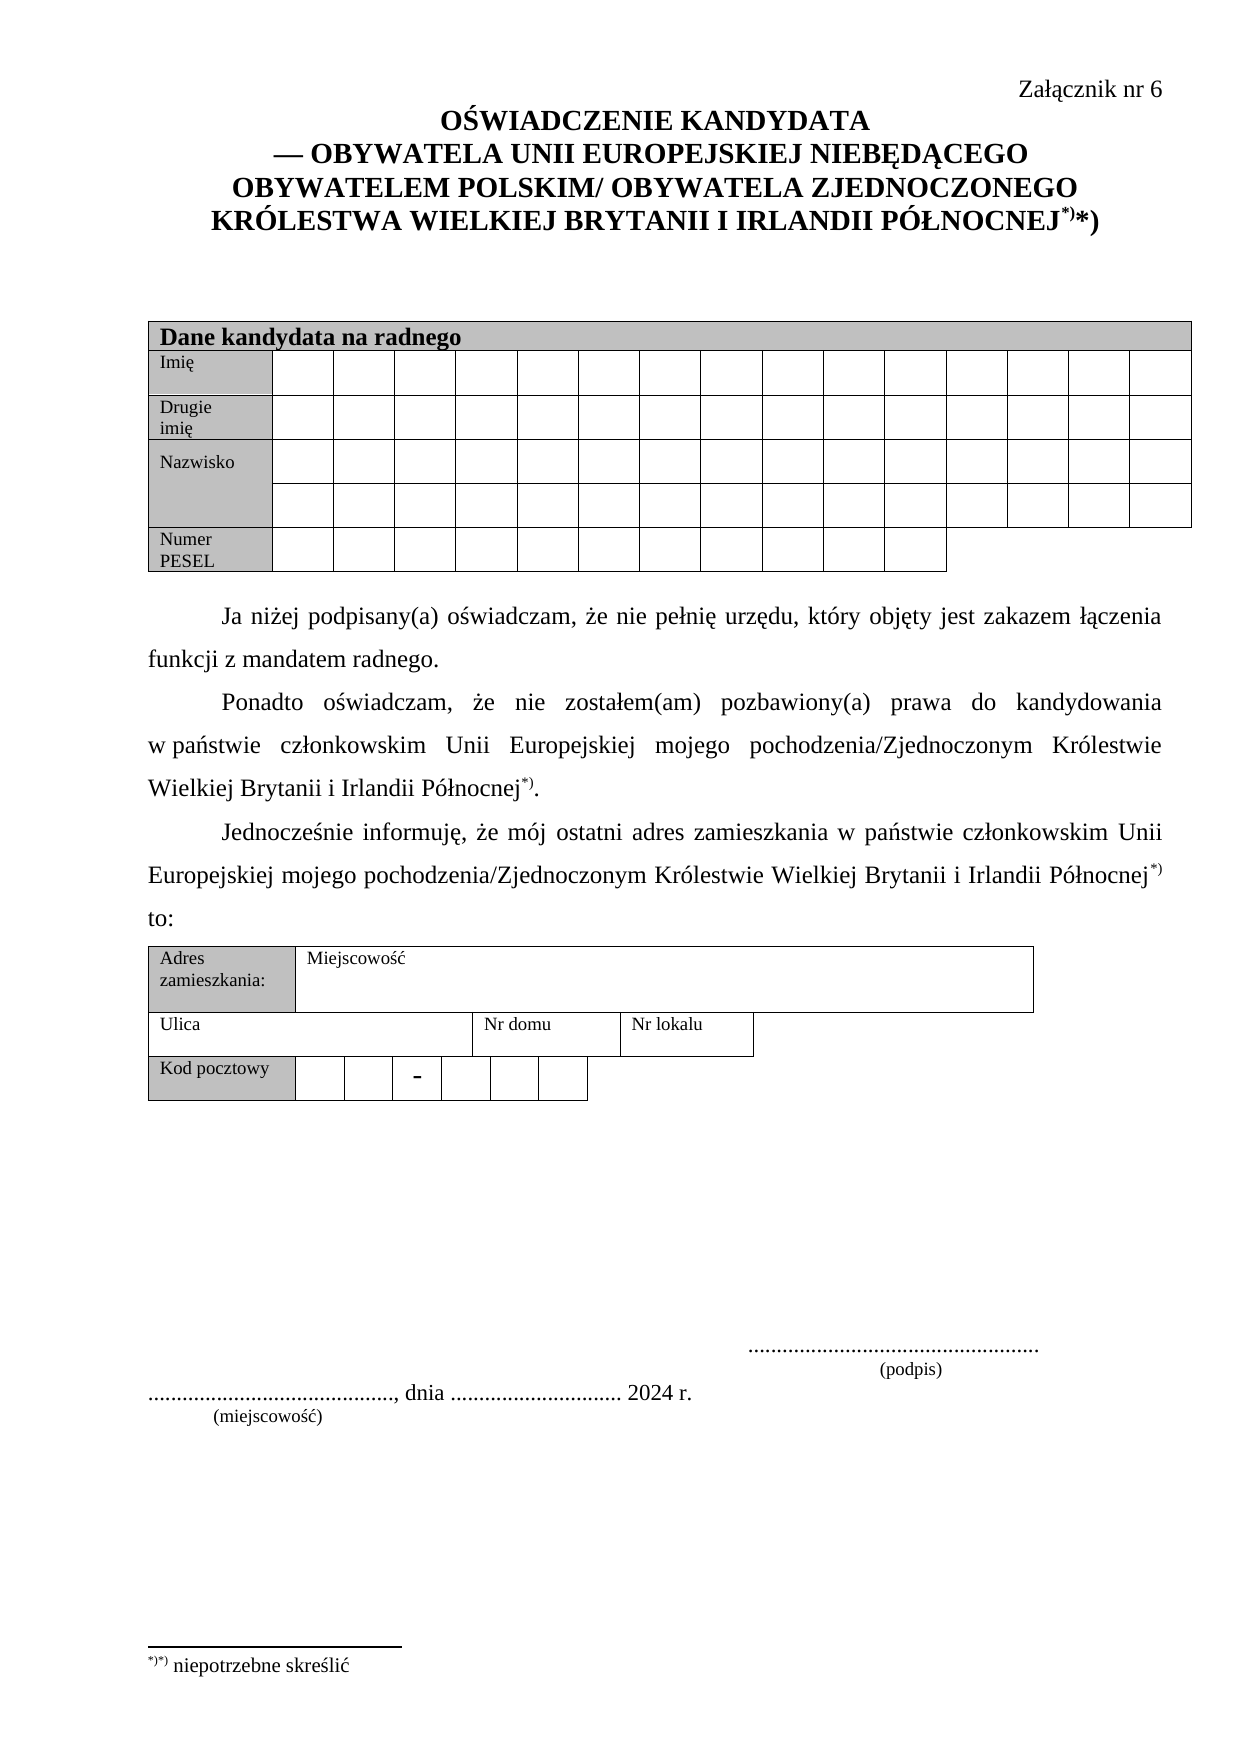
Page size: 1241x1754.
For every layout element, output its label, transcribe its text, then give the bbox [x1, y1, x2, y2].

table_header Adres zamieszkania: [149, 947, 295, 1012]
table_cell [395, 528, 455, 571]
table_cell [640, 351, 700, 394]
text OŚWIADCZENIE KANDYDATA [148, 103, 1162, 136]
table_cell Drugie imię [149, 396, 272, 439]
table_cell [640, 440, 700, 483]
table_cell [824, 484, 884, 527]
table_cell [885, 396, 946, 439]
table_cell [273, 440, 333, 483]
table_cell [579, 351, 639, 394]
table_cell Numer PESEL [149, 528, 272, 571]
table_header Dane kandydata na radnego [149, 322, 1191, 350]
table_cell [701, 351, 762, 394]
table_cell Nr lokalu [621, 1013, 753, 1056]
table_cell [1069, 484, 1129, 527]
table_cell [824, 396, 884, 439]
table_cell [824, 351, 884, 394]
table_cell [701, 528, 762, 571]
table_cell [579, 440, 639, 483]
table_cell [824, 440, 884, 483]
table_cell [456, 440, 517, 483]
table_cell [273, 351, 333, 394]
table_cell [824, 528, 884, 571]
table_cell [640, 396, 700, 439]
table_cell [763, 528, 823, 571]
table_cell [947, 396, 1007, 439]
table_cell Imię [149, 351, 272, 394]
table_cell [701, 396, 762, 439]
table_cell [395, 484, 455, 527]
table_cell [539, 1057, 587, 1100]
table_cell [395, 351, 455, 394]
text Ja niżej podpisany(a) oświadczam, że nie pełnię urzędu, który objęty jest zakazem łączenia funkcji z mandatem radnego. [148, 601, 1162, 673]
table_cell Kod pocztowy [149, 1057, 295, 1100]
table_cell [518, 484, 578, 527]
table_cell [640, 484, 700, 527]
table_cell [947, 440, 1007, 483]
table_cell [456, 351, 517, 394]
table_cell [456, 396, 517, 439]
table_cell [442, 1057, 490, 1100]
table_cell [885, 440, 946, 483]
table_cell [395, 440, 455, 483]
table_cell Ulica [149, 1013, 472, 1056]
table_cell [273, 484, 333, 527]
table_cell - [393, 1057, 441, 1100]
table_cell [334, 351, 394, 394]
table_cell [273, 396, 333, 439]
text Jednocześnie informuję, że mój ostatni adres zamieszkania w państwie członkowskim Unii Europejskiej mojego pochodzenia/Zjednoczonym Królestwie Wielkiej Brytanii i Irlandii Północnej*) to: [148, 817, 1162, 932]
table_cell [947, 484, 1007, 527]
text ................................................... [748, 1331, 1162, 1357]
table_cell [1008, 440, 1068, 483]
table_cell [1069, 396, 1129, 439]
table_cell [763, 484, 823, 527]
table_cell [1069, 440, 1129, 483]
table_cell [518, 440, 578, 483]
table_cell [1130, 396, 1191, 439]
table_cell [947, 351, 1007, 394]
text (miejscowość) [148, 1405, 1162, 1427]
table_cell [296, 1057, 344, 1100]
table_cell [701, 440, 762, 483]
table_cell [1008, 396, 1068, 439]
table_cell [518, 528, 578, 571]
table_cell [273, 528, 333, 571]
table_cell [579, 528, 639, 571]
table_cell [334, 484, 394, 527]
table_cell Nr domu [473, 1013, 620, 1056]
text (podpis) [748, 1357, 1162, 1379]
table_cell [345, 1057, 392, 1100]
text — OBYWATELA UNII EUROPEJSKIEJ NIEBĘDĄCEGO OBYWATELEM POLSKIM/ OBYWATELA ZJEDNOCZONEGO KRÓLESTWA WIELKIEJ BRYTANII I IRLANDII PÓŁNOCNEJ*) [148, 136, 1162, 266]
table_cell [491, 1057, 538, 1100]
table_cell [763, 440, 823, 483]
text Ponadto oświadczam, że nie zostałem(am) pozbawiony(a) prawa do kandydowania w państwie członkowskim Unii Europejskiej mojego pochodzenia/Zjednoczonym Królestwie Wielkiej Brytanii i Irlandii Północnej*). [148, 687, 1162, 802]
table_cell [763, 351, 823, 394]
table_cell [395, 396, 455, 439]
table_cell [334, 528, 394, 571]
table_cell [885, 484, 946, 527]
table_cell [1130, 484, 1191, 527]
table_cell [885, 528, 946, 571]
table_cell [1130, 440, 1191, 483]
table_cell [518, 396, 578, 439]
table_cell [334, 440, 394, 483]
table_cell [701, 484, 762, 527]
table_cell [640, 528, 700, 571]
table_cell Nazwisko [149, 440, 272, 527]
table_cell [518, 351, 578, 394]
table_cell [456, 528, 517, 571]
table_cell [763, 396, 823, 439]
table_cell [1008, 484, 1068, 527]
table_cell [1069, 351, 1129, 394]
text ..........................................., dnia .............................. 2024 r. [148, 1379, 1162, 1405]
table_cell [456, 484, 517, 527]
table_cell [885, 351, 946, 394]
table_cell [334, 396, 394, 439]
table_cell [579, 484, 639, 527]
table_cell [1130, 351, 1191, 394]
table_cell [579, 396, 639, 439]
table_header Miejscowość [296, 947, 1033, 1012]
table_cell [1008, 351, 1068, 394]
